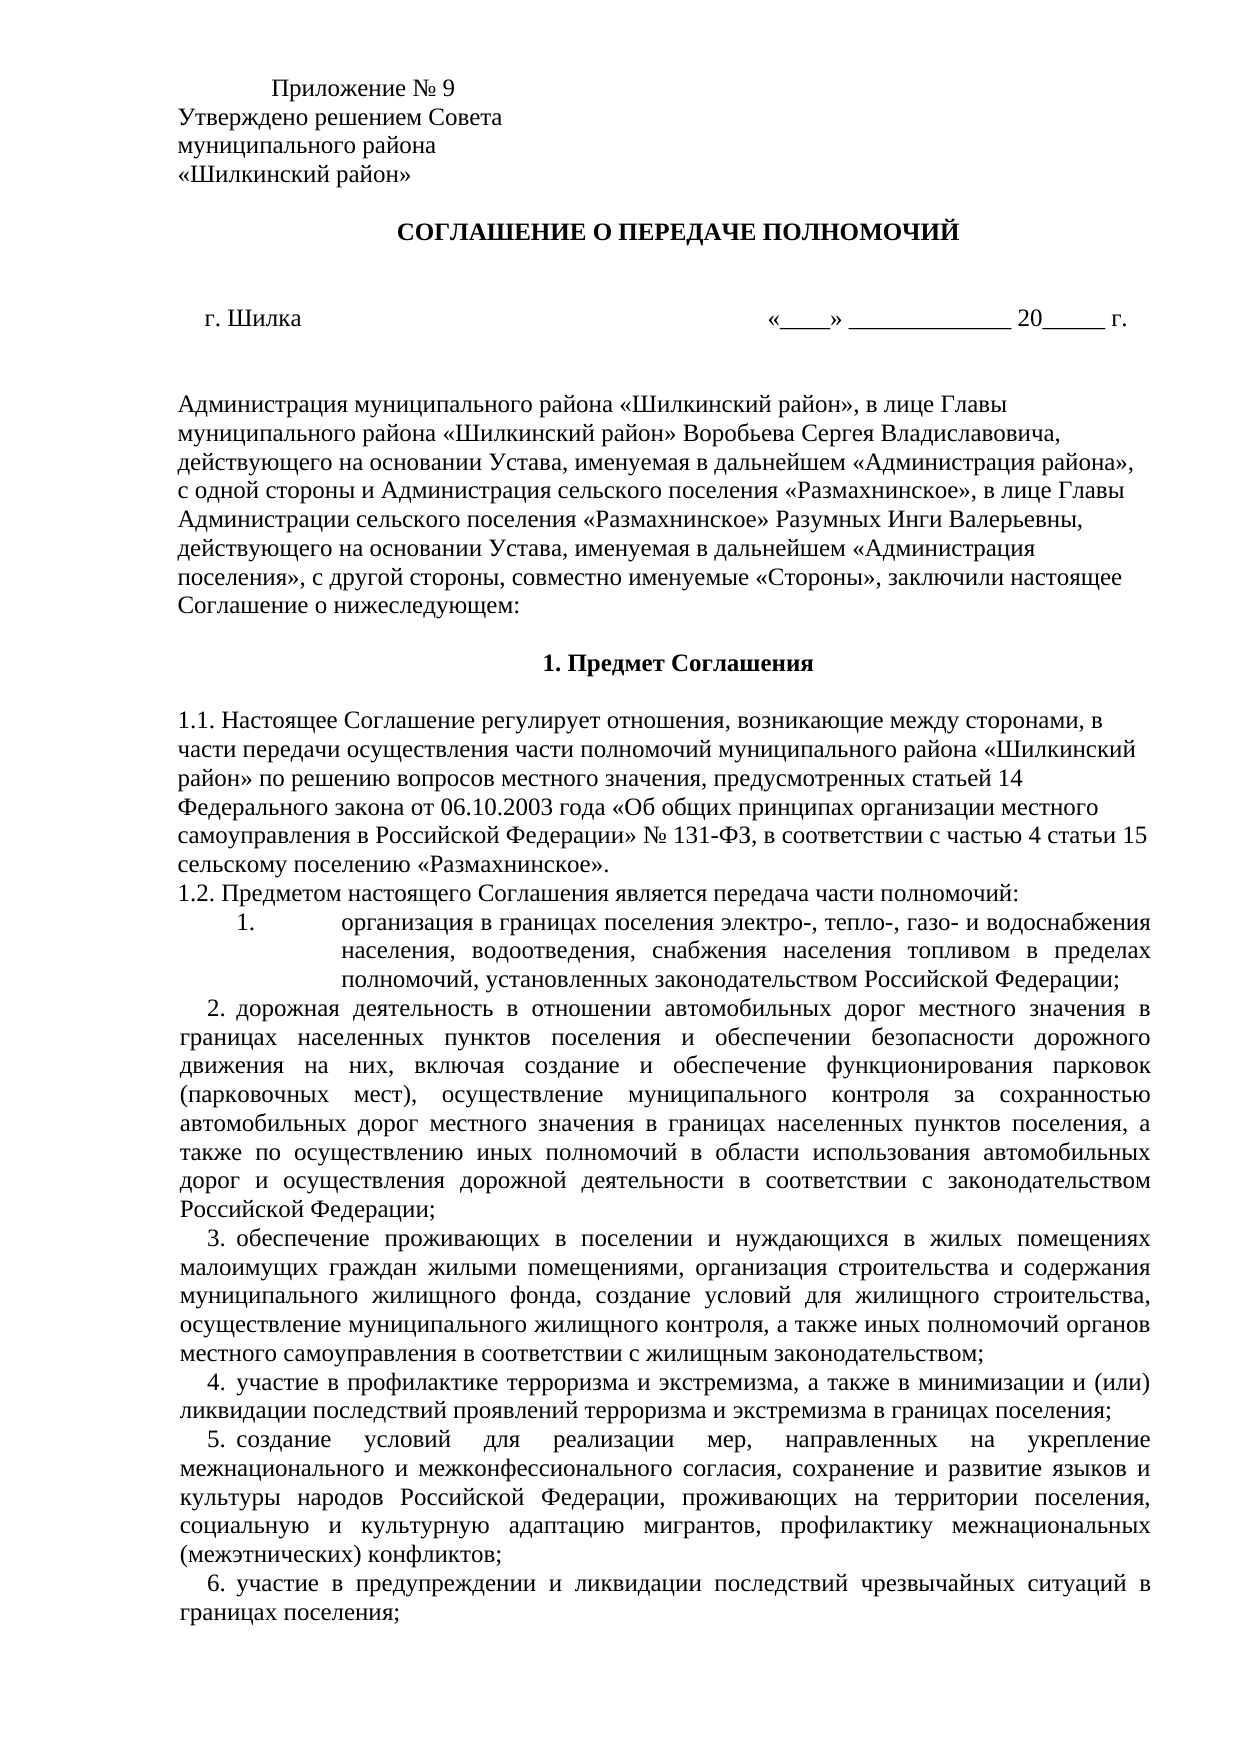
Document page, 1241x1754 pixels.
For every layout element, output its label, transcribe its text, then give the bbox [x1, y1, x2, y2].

list обеспечение проживающих в поселении и нуждающихся в жилых помещениях малоимущих граждан жилыми помещениями, организация строительства и содержания муниципального жилищного фонда, создание условий для жилищного строительства, осуществление муниципального жилищного контроля, а также иных полномочий органов местного самоуправления в соответствии с жилищным законодательством; [179, 1223, 1152, 1367]
list создание условий для реализации мер, направленных на укрепление межнационального и межконфессионального согласия, сохранение и развитие языков и культуры народов Российской Федерации, проживающих на территории поселения, социальную и культурную адаптацию мигрантов, профилактику межнациональных (межэтнических) конфликтов; [179, 1424, 1152, 1568]
list дорожная деятельность в отношении автомобильных дорог местного значения в границах населенных пунктов поселения и обеспечении безопасности дорожного движения на них, включая создание и обеспечение функционирования парковок (парковочных мест), осуществление муниципального контроля за сохранностью автомобильных дорог местного значения в границах населенных пунктов поселения, а также по осуществлению иных полномочий в области использования автомобильных дорог и осуществления дорожной деятельности в соответствии с законодательством Российской Федерации; [179, 993, 1152, 1223]
list участие в предупреждении и ликвидации последствий чрезвычайных ситуаций в границах поселения; [179, 1568, 1152, 1626]
list организация в границах поселения электро-, тепло-, газо- и водоснабжения населения, водоотведения, снабжения населения топливом в пределах полномочий, установленных законодательством Российской Федерации; [236, 907, 1152, 993]
text Администрация муниципального района «Шилкинский район», в лице Главы муниципального района «Шилкинский район» Воробьева Сергея Владиславовича, действующего на основании Устава, именуемая в дальнейшем «Администрация района», с одной стороны и Администрация сельского поселения «Размахнинское», в лице Главы Администрации сельского поселения «Размахнинское» Разумных Инги Валерьевны, действующего на основании Устава, именуемая в дальнейшем «Администрация поселения», с другой стороны, совместно именуемые «Стороны», заключили настоящее Соглашение о нижеследующем: [177, 389, 1152, 619]
text СОГЛАШЕНИЕ О ПЕРЕДАЧЕ ПОЛНОМОЧИЙ [177, 217, 1152, 246]
text Утверждено решением Совета [177, 102, 1152, 131]
list участие в профилактике терроризма и экстремизма, а также в минимизации и (или) ликвидации последствий проявлений терроризма и экстремизма в границах поселения; [179, 1367, 1152, 1424]
text г. Шилка «____» _____________ 20_____ г. [177, 303, 1152, 332]
text муниципального района [177, 131, 1152, 159]
text Приложение № 9 [177, 73, 1152, 102]
text 1. Предмет Соглашения [177, 648, 1152, 677]
text 1.2. Предметом настоящего Соглашения является передача части полномочий: [177, 878, 1152, 907]
text 1.1. Настоящее Соглашение регулирует отношения, возникающие между сторонами, в части передачи осуществления части полномочий муниципального района «Шилкинский район» по решению вопросов местного значения, предусмотренных статьей 14 Федерального закона от 06.10.2003 года «Об общих принципах организации местного самоуправления в Российской Федерации» № 131-ФЗ, в соответствии с частью 4 статьи 15 сельскому поселению «Размахнинское». [177, 706, 1152, 878]
text «Шилкинский район» [177, 159, 1152, 188]
